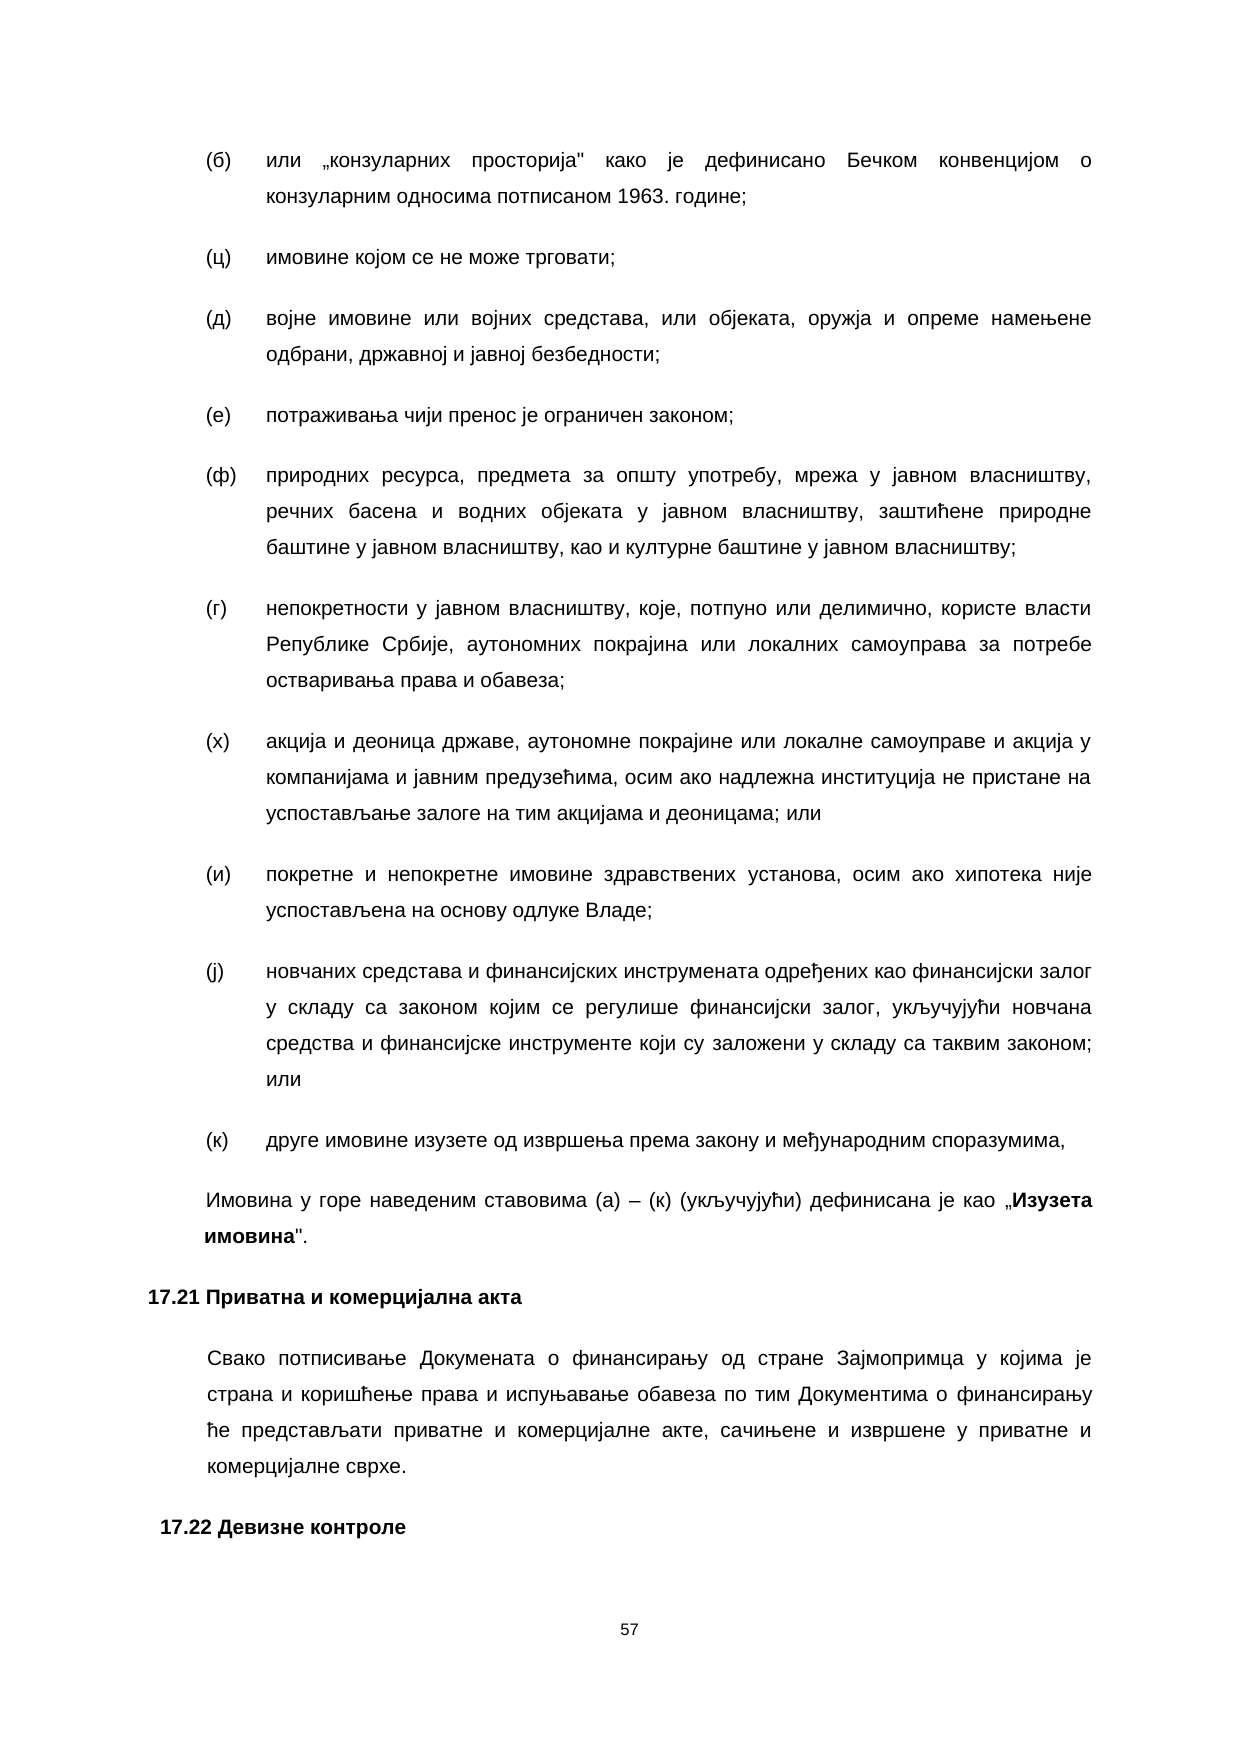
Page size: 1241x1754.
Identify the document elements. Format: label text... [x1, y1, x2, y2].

list (е) потраживања чији пренос је ограничен законом; [206, 402, 1092, 426]
list (х) акција и деоница државе, аутономне покрајине или локалне самоуправе и акција у компанијама и јавним предузећима, осим ако надлежна институција не пристане на успостављање залоге на тим акцијама и деоницама; или [206, 729, 1092, 825]
list (к) друге имовине изузете од извршења према закону и међународним споразумима, [206, 1127, 1092, 1151]
list (ф) природних ресурса, предмета за општу употребу, мрежа у јавном власништву, речних басена и водних објеката у јавном власништву, заштићене природне баштине у јавном власништву, као и културне баштине у јавном власништву; [206, 463, 1092, 559]
list (д) војне имовине или војних средстава, или објеката, оружја и опреме намењене одбрани, државној и јавној безбедности; [206, 306, 1092, 365]
text Свако потписивање Докумената о финансирању од стране Зајмопримца у којима је страна и коришћење права и испуњавање обавеза по тим Документима о финансирању ће представљати приватне и комерцијалне акте, сачињене и извршене у приватне и комерцијалне сврхе. [207, 1346, 1092, 1478]
list 17.21 Приватна и комерцијална акта [148, 1285, 1092, 1309]
list (ј) новчаних средстава и финансијских инструмената одређених као финансијски залог у складу са законом којим се регулише финансијски залог, укључујући новчана средства и финансијске инструменте који су заложени у складу са таквим законом; или [206, 959, 1092, 1090]
list (б) или „конзуларних просторија" како је дефинисано Бечком конвенцијом о конзуларним односима потписаном 1963. године; [206, 148, 1092, 208]
list Имовина у горе наведеним ставовима (а) – (к) (укључујући) дефинисана је као „Изузета имовина". [204, 1188, 1092, 1248]
list (и) покретне и непокретне имовине здравствених установа, осим ако хипотека није успостављена на основу одлуке Владе; [206, 862, 1092, 922]
list (г) непокретности у јавном власништву, које, потпуно или делимично, користе власти Републике Србије, аутономних покрајина или локалних самоуправа за потребе остваривања права и обавеза; [206, 596, 1092, 692]
list 17.22 Девизне контроле [160, 1515, 1092, 1539]
list (ц) имовине којом се не може трговати; [206, 244, 1092, 268]
